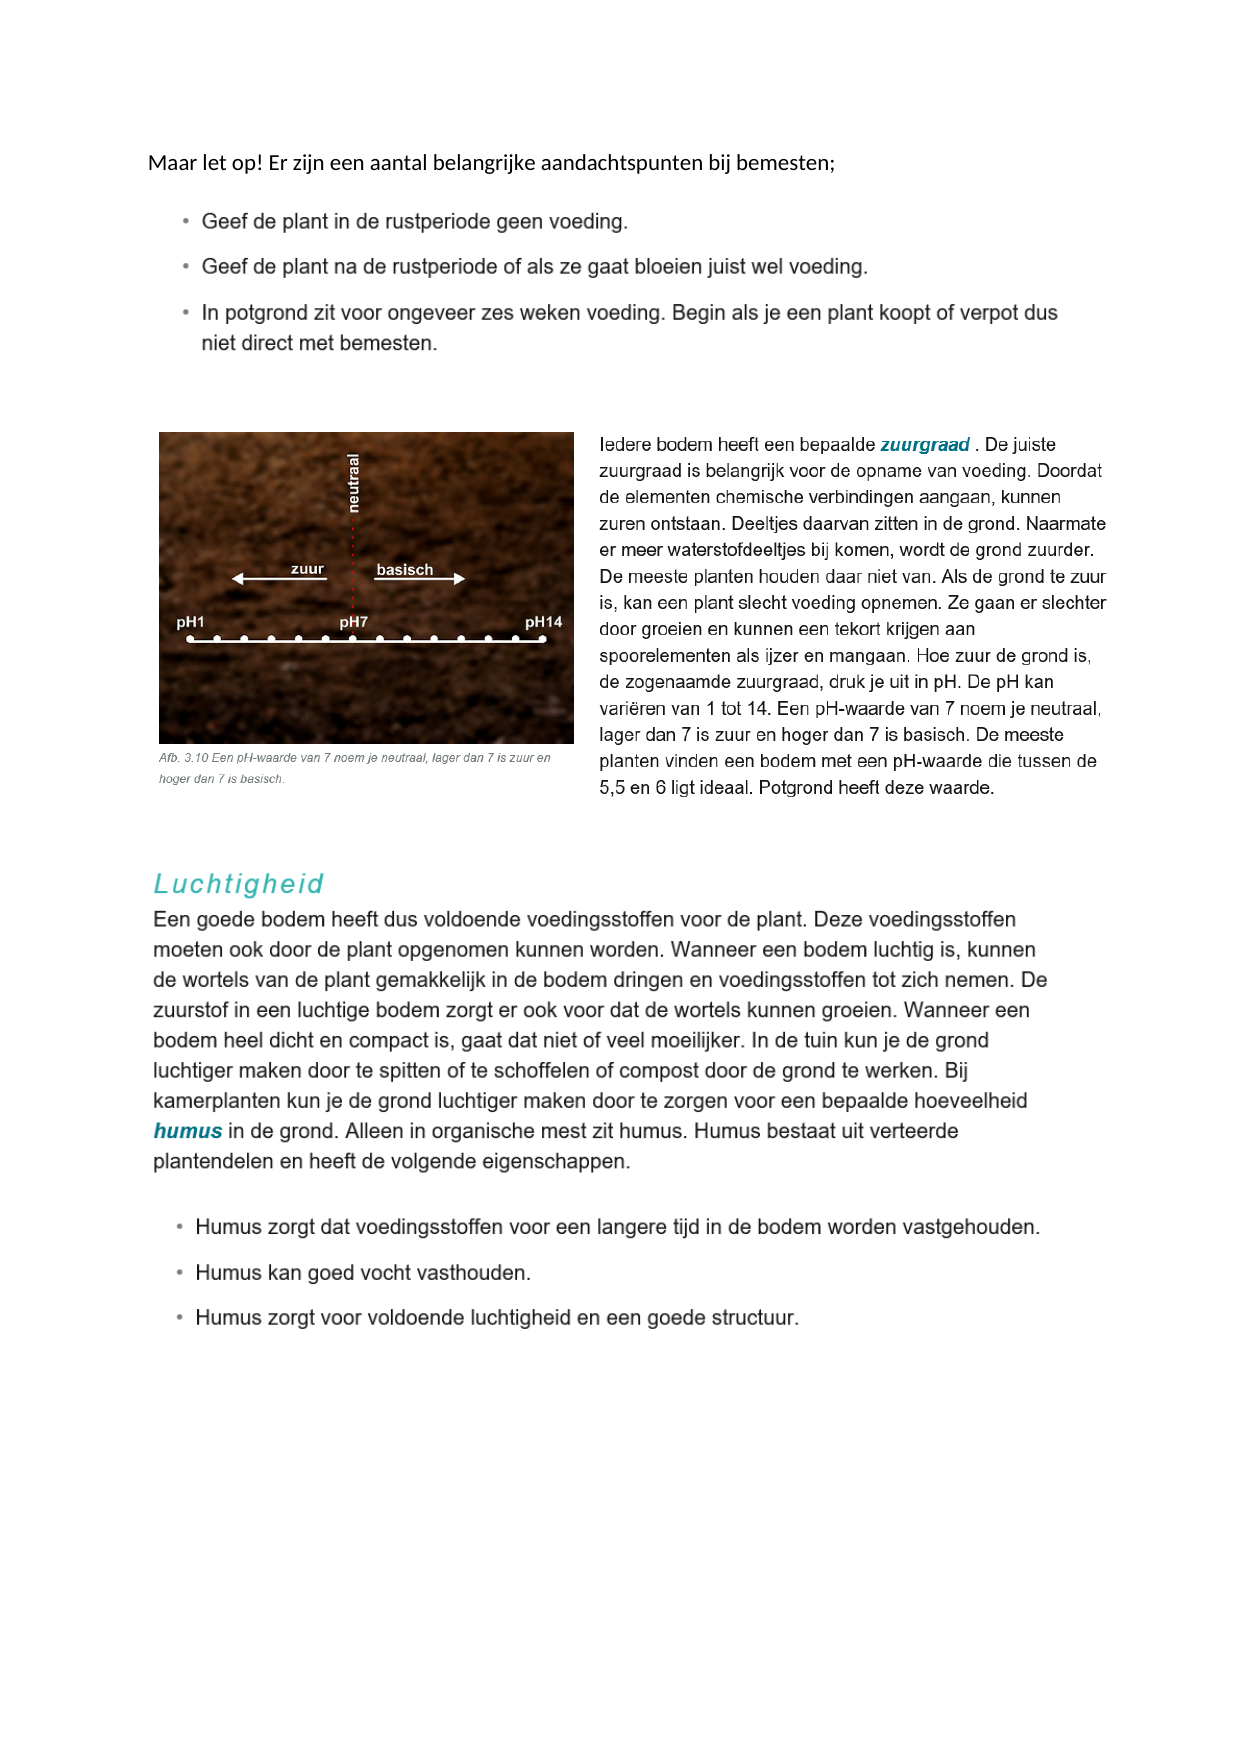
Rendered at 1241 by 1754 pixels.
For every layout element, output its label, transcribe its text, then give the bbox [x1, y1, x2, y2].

table_header [148, 432, 586, 818]
text Maar let op! Er zijn een aantal belangrijke aandachtspunten bij bemesten; [148, 148, 1093, 176]
table_header [586, 432, 1122, 818]
